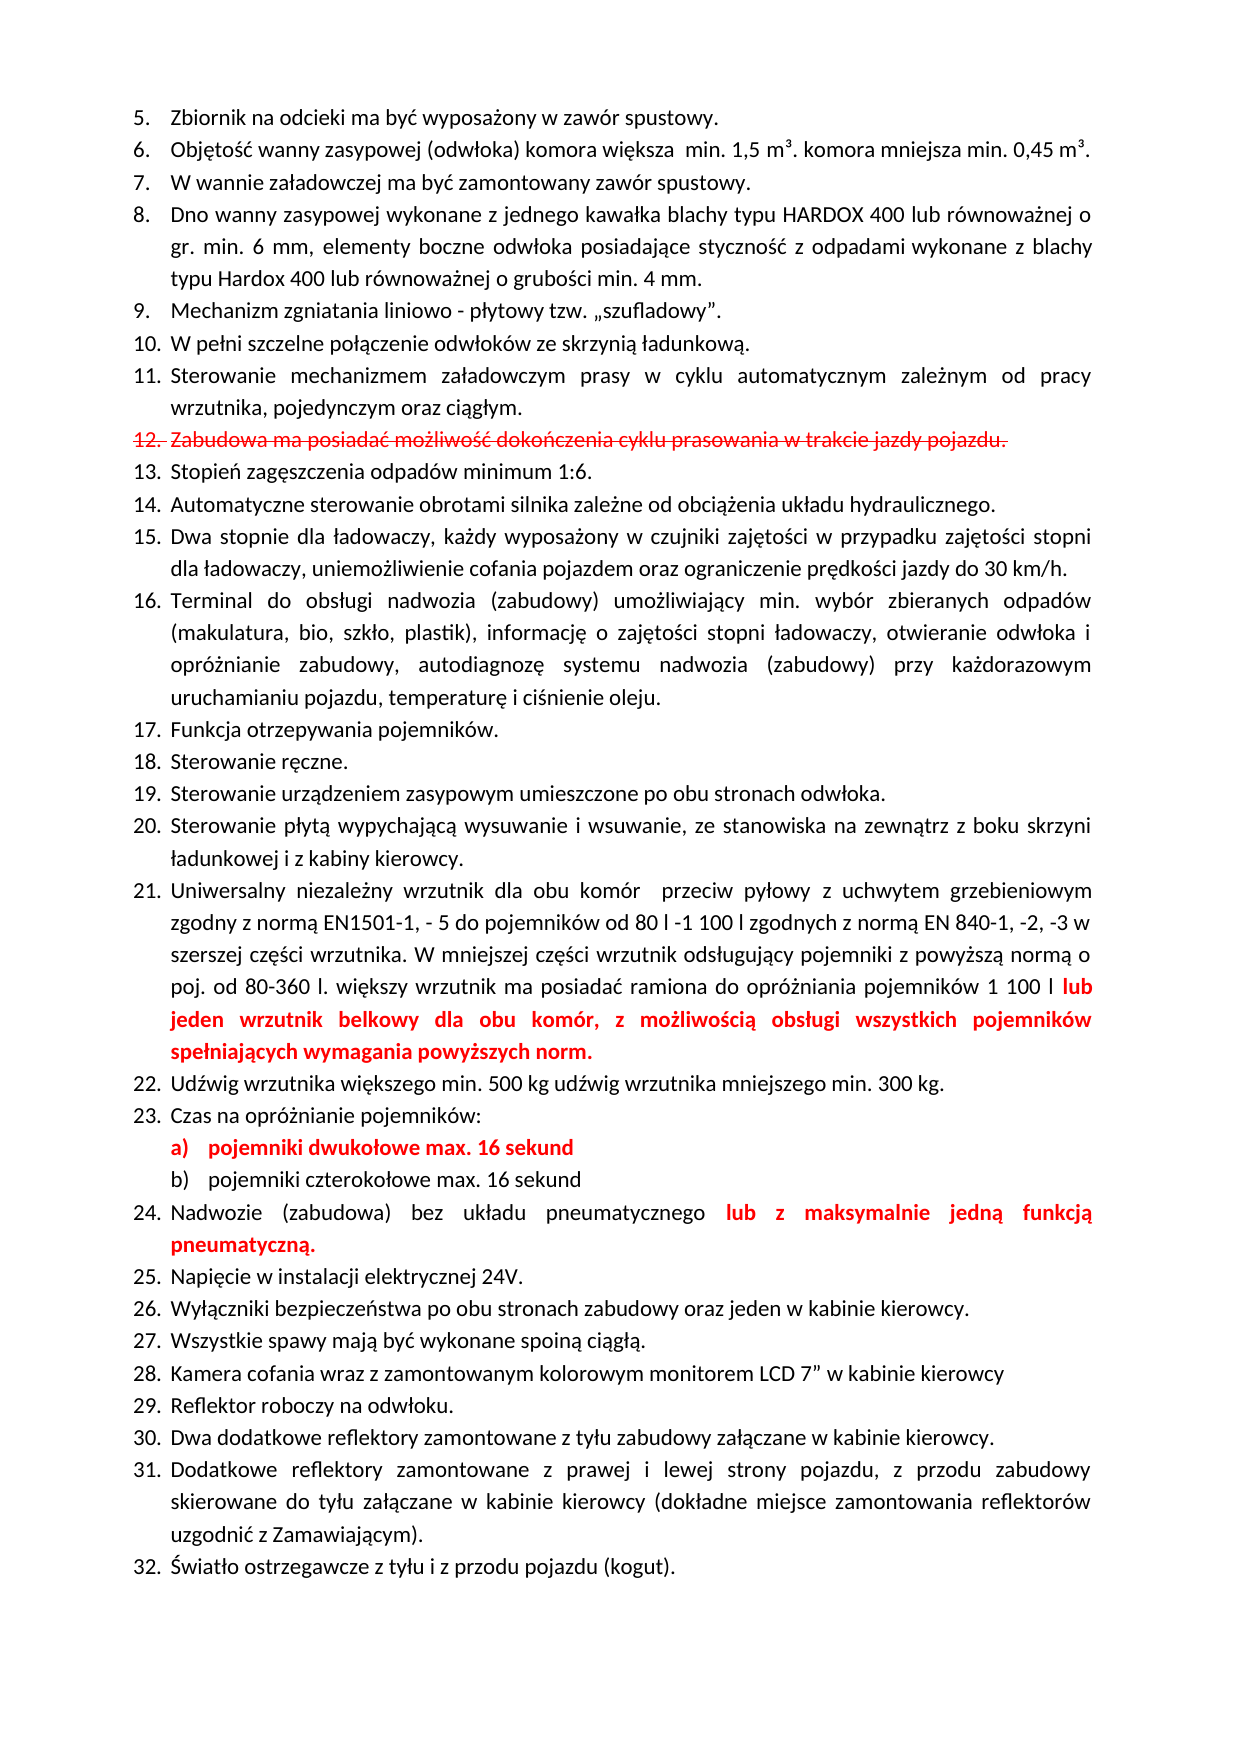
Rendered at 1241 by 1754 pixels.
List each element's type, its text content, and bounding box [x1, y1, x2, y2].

list Terminal do obsługi nadwozia (zabudowy) umożliwiający min. wybór zbieranych odpadów (makulatura, bio, szkło, plastik), informację o zajętości stopni ładowaczy, otwieranie odwłoka i opróżnianie zabudowy, autodiagnozę systemu nadwozia (zabudowy) przy każdorazowym uruchamianiu pojazdu, temperaturę i ciśnienie oleju. [133, 586, 1093, 711]
list W wannie załadowczej ma być zamontowany zawór spustowy. [133, 168, 1093, 196]
list W pełni szczelne połączenie odwłoków ze skrzynią ładunkową. [133, 329, 1093, 357]
list Stopień zagęszczenia odpadów minimum 1:6. [133, 457, 1093, 486]
list pojemniki dwukołowe max. 16 sekund [170, 1133, 1093, 1161]
list Wszystkie spawy mają być wykonane spoiną ciągłą. [133, 1327, 1093, 1354]
list Uniwersalny niezależny wrzutnik dla obu komór przeciw pyłowy z uchwytem grzebieniowym zgodny z normą EN1501-1, - 5 do pojemników od 80 l -1 100 l zgodnych z normą EN 840-1, -2, -3 w szerszej części wrzutnika. W mniejszej części wrzutnik odsługujący pojemniki z powyższą normą o poj. od 80-360 l. większy wrzutnik ma posiadać ramiona do opróżniania pojemników 1 100 l lub jeden wrzutnik belkowy dla obu komór, z możliwością obsługi wszystkich pojemników spełniających wymagania powyższych norm. [133, 876, 1093, 1065]
list Sterowanie mechanizmem załadowczym prasy w cyklu automatycznym zależnym od pracy wrzutnika, pojedynczym oraz ciągłym. [133, 361, 1093, 421]
list Dno wanny zasypowej wykonane z jednego kawałka blachy typu HARDOX 400 lub równoważnej o gr. min. 6 mm, elementy boczne odwłoka posiadające styczność z odpadami wykonane z blachy typu Hardox 400 lub równoważnej o grubości min. 4 mm. [133, 200, 1093, 292]
list Sterowanie płytą wypychającą wysuwanie i wsuwanie, ze stanowiska na zewnątrz z boku skrzyni ładunkowej i z kabiny kierowcy. [133, 812, 1093, 872]
list Objętość wanny zasypowej (odwłoka) komora większa min. 1,5 m³. komora mniejsza min. 0,45 m³. [133, 136, 1093, 164]
list Funkcja otrzepywania pojemników. [133, 715, 1093, 743]
list Światło ostrzegawcze z tyłu i z przodu pojazdu (kogut). [133, 1552, 1093, 1580]
list Sterowanie urządzeniem zasypowym umieszczone po obu stronach odwłoka. [133, 779, 1093, 807]
list Zbiornik na odcieki ma być wyposażony w zawór spustowy. [133, 103, 1093, 131]
list Kamera cofania wraz z zamontowanym kolorowym monitorem LCD 7” w kabinie kierowcy [133, 1359, 1093, 1387]
list Mechanizm zgniatania liniowo - płytowy tzw. „szufladowy”. [133, 297, 1093, 324]
list Nadwozie (zabudowa) bez układu pneumatycznego lub z maksymalnie jedną funkcją pneumatyczną. [133, 1198, 1093, 1258]
list Zabudowa ma posiadać możliwość dokończenia cyklu prasowania w trakcie jazdy pojazdu. [133, 425, 1093, 453]
list Wyłączniki bezpieczeństwa po obu stronach zabudowy oraz jeden w kabinie kierowcy. [133, 1294, 1093, 1322]
list pojemniki czterokołowe max. 16 sekund [170, 1166, 1093, 1194]
list Dwa dodatkowe reflektory zamontowane z tyłu zabudowy załączane w kabinie kierowcy. [133, 1423, 1093, 1451]
list Udźwig wrzutnika większego min. 500 kg udźwig wrzutnika mniejszego min. 300 kg. [133, 1069, 1093, 1097]
list Czas na opróżnianie pojemników: [133, 1101, 1093, 1129]
list Napięcie w instalacji elektrycznej 24V. [133, 1262, 1093, 1290]
list Reflektor roboczy na odwłoku. [133, 1391, 1093, 1419]
list Sterowanie ręczne. [133, 747, 1093, 775]
list Dwa stopnie dla ładowaczy, każdy wyposażony w czujniki zajętości w przypadku zajętości stopni dla ładowaczy, uniemożliwienie cofania pojazdem oraz ograniczenie prędkości jazdy do 30 km/h. [133, 522, 1093, 582]
list Automatyczne sterowanie obrotami silnika zależne od obciążenia układu hydraulicznego. [133, 490, 1093, 518]
list Dodatkowe reflektory zamontowane z prawej i lewej strony pojazdu, z przodu zabudowy skierowane do tyłu załączane w kabinie kierowcy (dokładne miejsce zamontowania reflektorów uzgodnić z Zamawiającym). [133, 1455, 1093, 1548]
